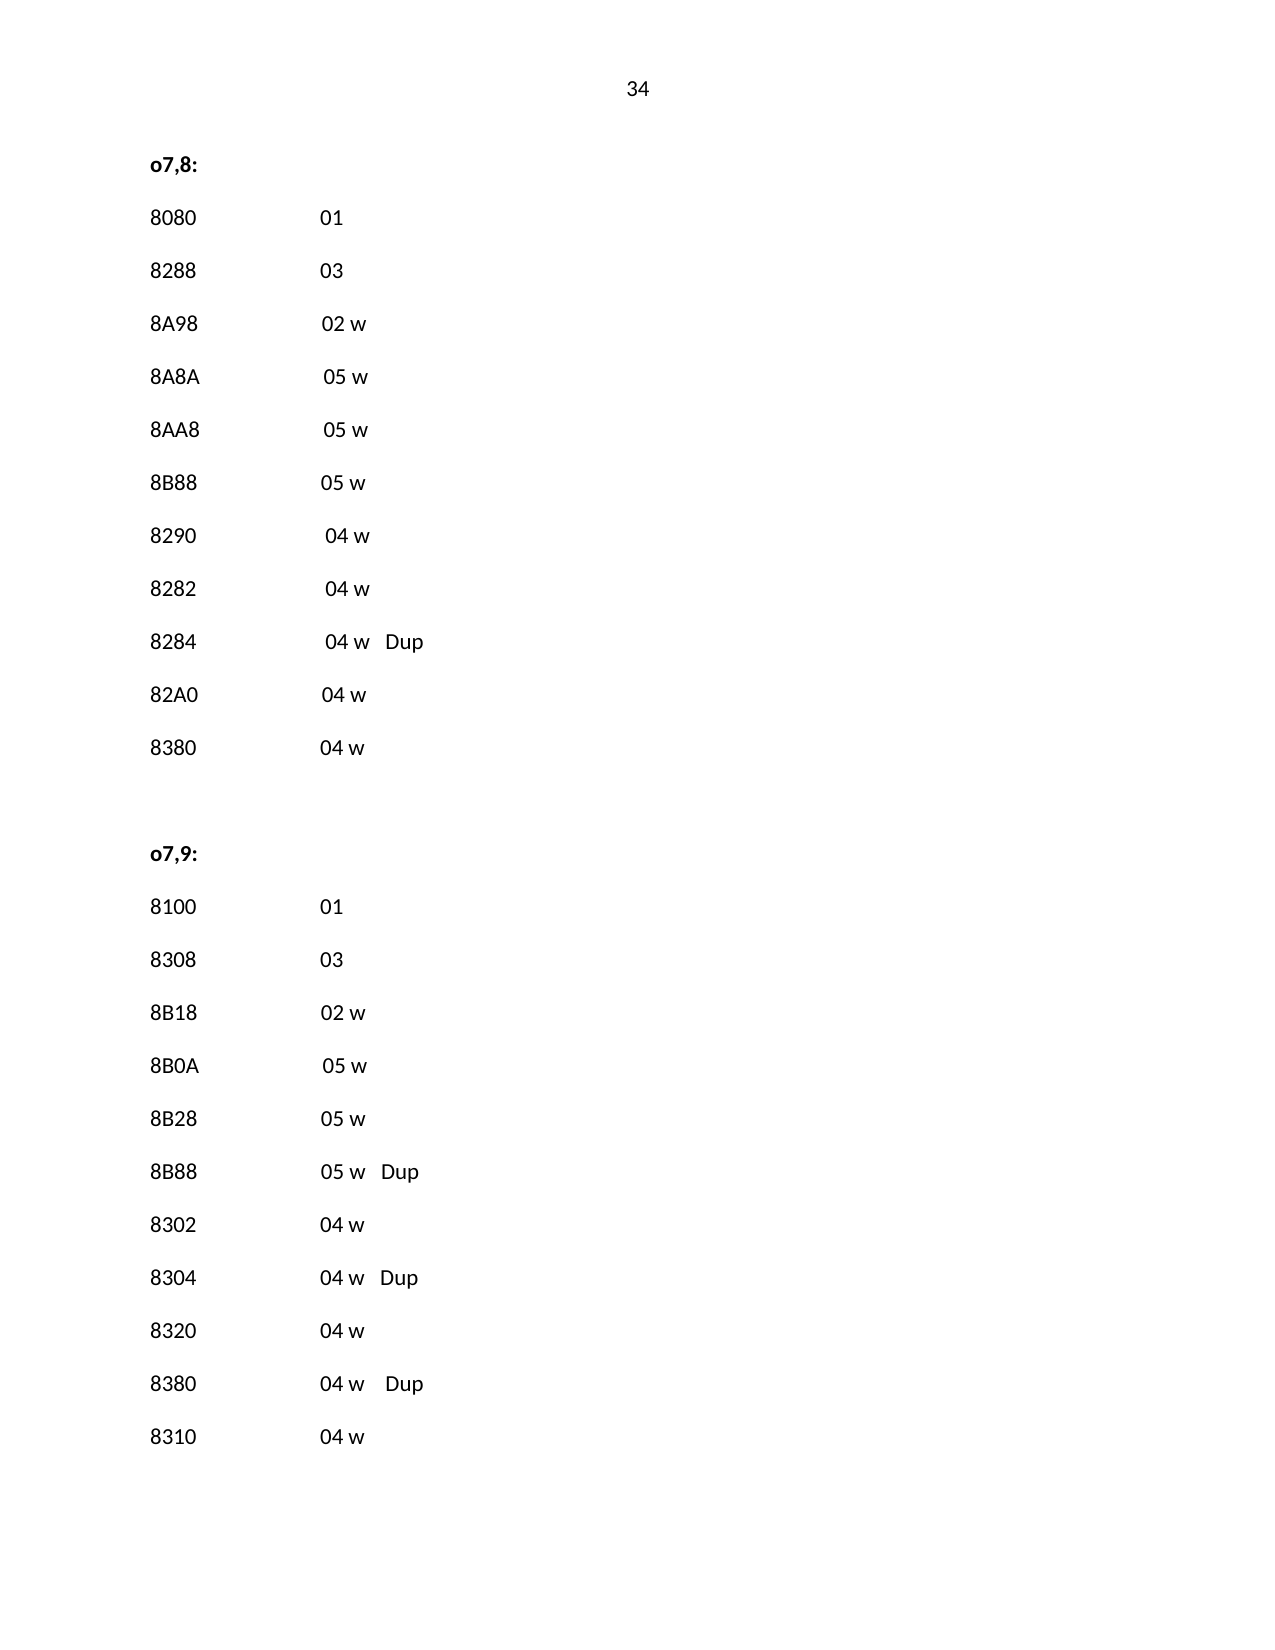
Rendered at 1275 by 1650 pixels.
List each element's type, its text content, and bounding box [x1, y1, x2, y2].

text 8308 03 [150, 945, 1125, 973]
text 8A8A 05 w [150, 362, 1125, 390]
text 8100 01 [150, 892, 1125, 920]
text 8302 04 w [150, 1210, 1125, 1238]
text 8290 04 w [150, 521, 1125, 549]
text 8A98 02 w [150, 309, 1125, 337]
text 8080 01 [150, 203, 1125, 231]
text 8320 04 w [150, 1316, 1125, 1344]
text 8B88 05 w Dup [150, 1157, 1125, 1185]
text 8B18 02 w [150, 998, 1125, 1026]
text o7,9: [150, 839, 1125, 867]
text 8380 04 w [150, 733, 1125, 761]
text 82A0 04 w [150, 680, 1125, 708]
text 8380 04 w Dup [150, 1369, 1125, 1397]
text 8288 03 [150, 256, 1125, 284]
text 8B88 05 w [150, 468, 1125, 496]
text 8284 04 w Dup [150, 627, 1125, 655]
text 8310 04 w [150, 1422, 1125, 1451]
text o7,8: [150, 150, 1125, 178]
text 8282 04 w [150, 574, 1125, 602]
text 8B28 05 w [150, 1104, 1125, 1132]
text 8B0A 05 w [150, 1051, 1125, 1079]
text 8AA8 05 w [150, 415, 1125, 443]
text 8304 04 w Dup [150, 1263, 1125, 1291]
